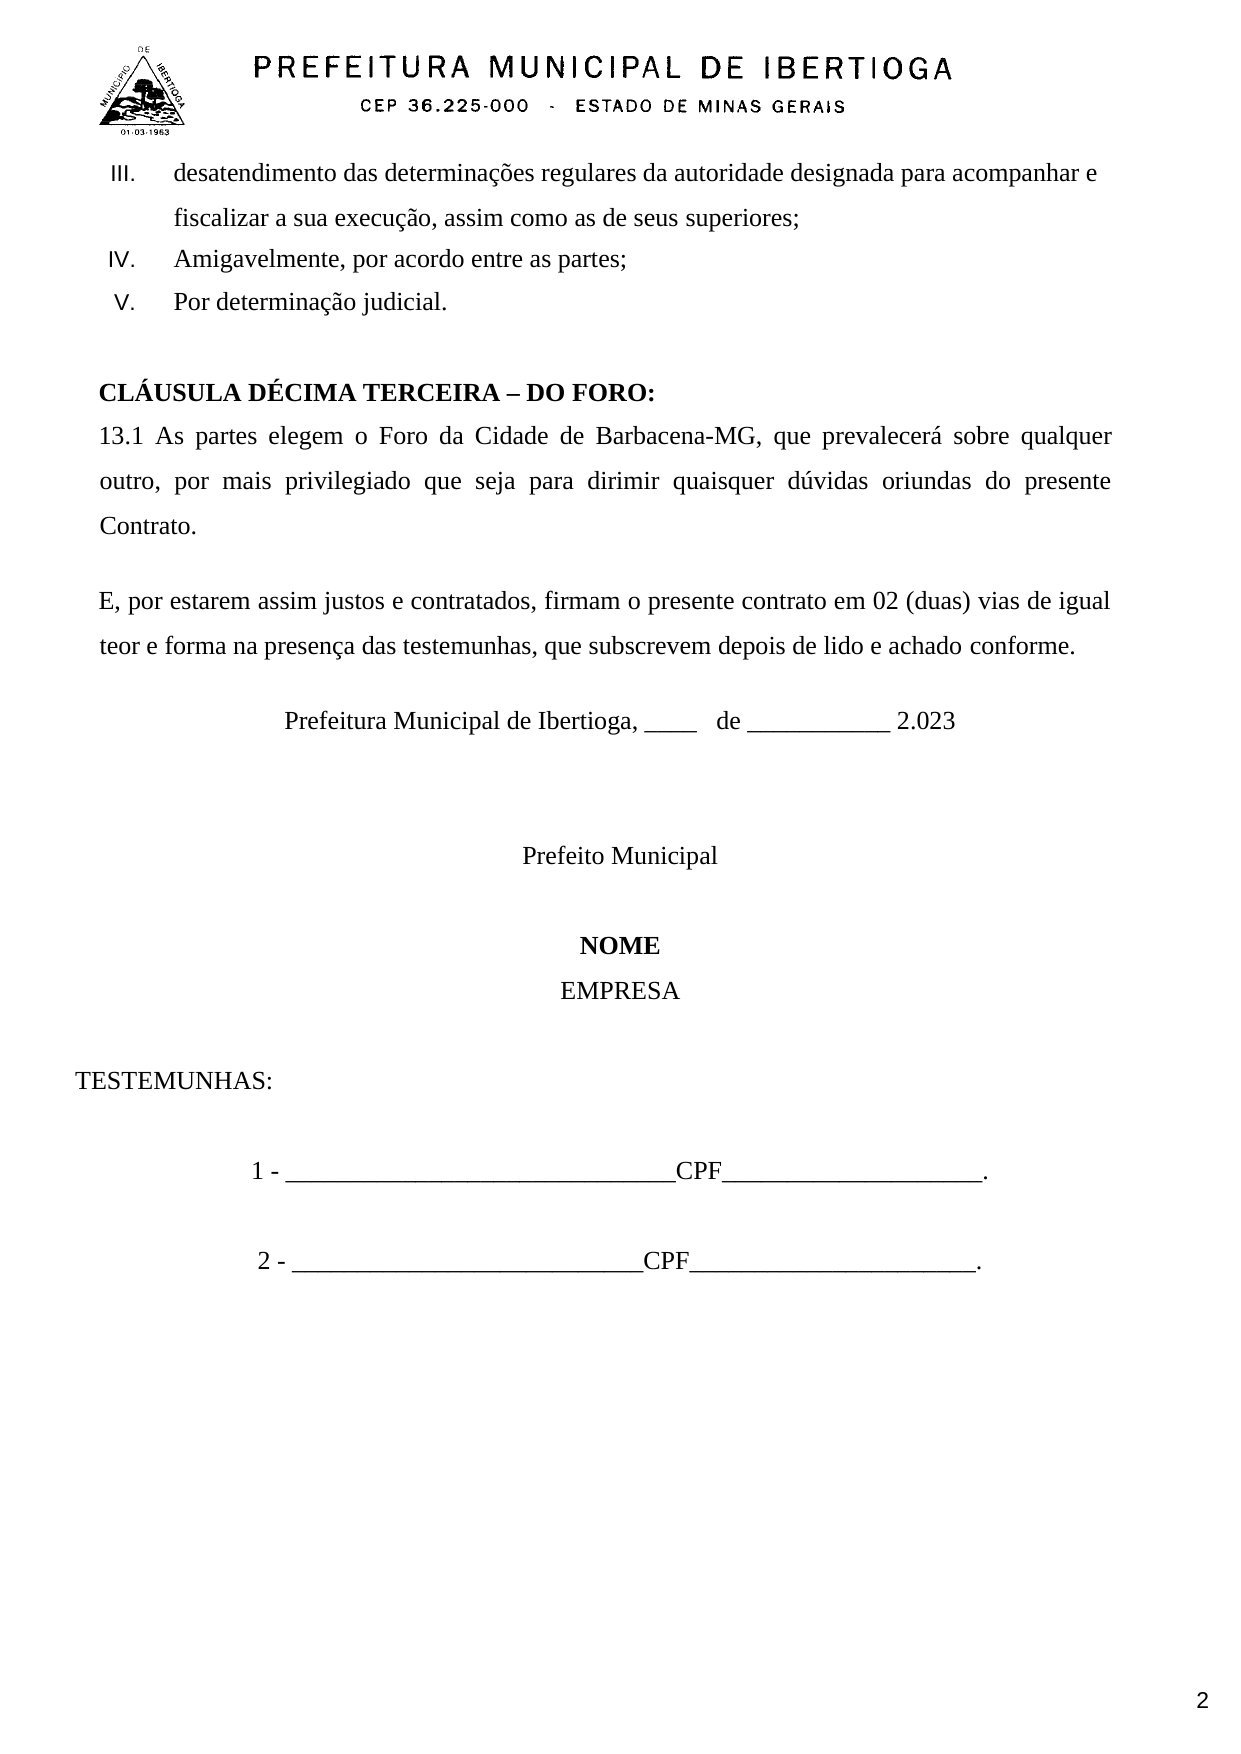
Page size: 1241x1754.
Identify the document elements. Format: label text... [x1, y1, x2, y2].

text E, por estarem assim justos e contratados, firmam o presente contrato em 02 (duas) vias de igual teor e forma na presença das testemunhas, que subscrevem depois de lido e achado conforme. [98, 585, 1113, 660]
list Por determinação judicial. [114, 286, 1113, 316]
text Prefeitura Municipal de Ibertioga, ____ de ___________ 2.023 [75, 705, 1165, 735]
list desatendimento das determinações regulares da autoridade designada para acompanhar e fiscalizar a sua execução, assim como as de seus superiores; [110, 157, 1113, 232]
text EMPRESA [75, 975, 1165, 1005]
text 2 - ___________________________CPF______________________. [75, 1245, 1165, 1275]
list Amigavelmente, por acordo entre as partes; [108, 247, 1113, 273]
text 1 - ______________________________CPF____________________. [75, 1155, 1165, 1185]
subtitle CLÁUSULA DÉCIMA TERCEIRA – DO FORO: [98, 377, 1113, 407]
text 13.1 As partes elegem o Foro da Cidade de Barbacena-MG, que prevalecerá sobre qualquer outro, por mais privilegiado que seja para dirimir quaisquer dúvidas oriundas do presente Contrato. [98, 420, 1113, 540]
text TESTEMUNHAS: [75, 1065, 1165, 1095]
text NOME [75, 930, 1165, 960]
text Prefeito Municipal [75, 840, 1165, 870]
